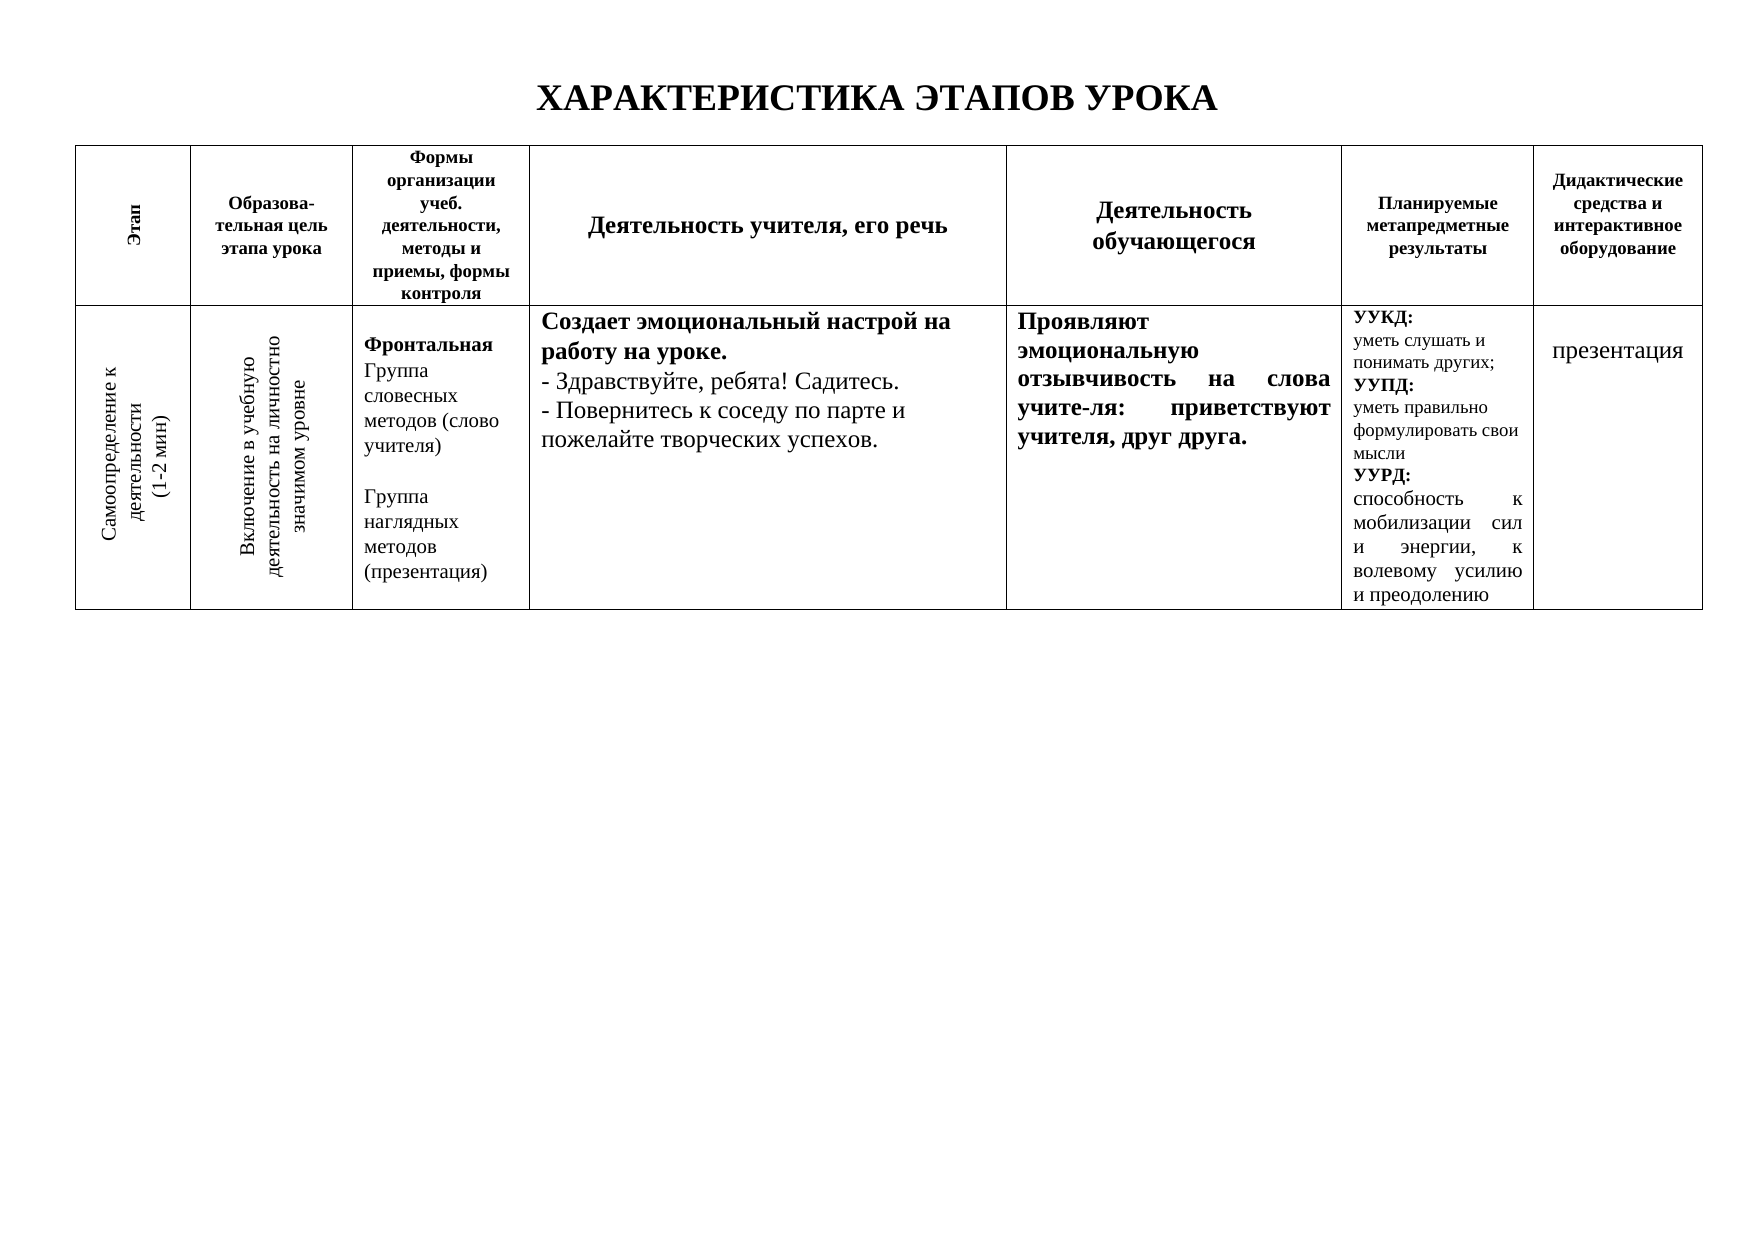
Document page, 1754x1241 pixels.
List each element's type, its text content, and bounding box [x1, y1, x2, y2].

table_header Образова-тельная цель этапа урока [191, 146, 352, 305]
table_cell УУКД: уметь слушать и понимать других; УУПД: уметь правильно формулировать свои мысли УУРД: способность к мобилизации сил и энергии, к волевому усилию и преодолению [1342, 306, 1533, 608]
table_header Дидактические средства и интерактивное оборудование [1534, 146, 1702, 305]
table_cell Фронтальная Группа словесных методов (слово учителя) Группа наглядных методов (презентация) [353, 306, 529, 608]
table_cell Включение в учебную деятельность на личностно значимом уровне [191, 306, 352, 608]
table_cell Проявляют эмоциональную отзывчивость на слова учите-ля: приветствуют учителя, друг друга. [1007, 306, 1341, 608]
table_cell презентация [1534, 306, 1702, 608]
table_header Деятельность обучающегося [1007, 146, 1341, 305]
table_cell Самоопределение к деятельности (1-2 мин) [76, 306, 190, 608]
table_header Этап [76, 146, 190, 305]
table_header Формы организации учеб. деятельности, методы и приемы, формы контроля [353, 146, 529, 305]
text ХАРАКТЕРИСТИКА ЭТАПОВ УРОКА [75, 75, 1679, 118]
table_header Планируемые метапредметные результаты [1342, 146, 1533, 305]
table_cell Создает эмоциональный настрой на работу на уроке. - Здравствуйте, ребята! Садитесь. - Повернитесь к соседу по парте и пожелайте творческих успехов. [530, 306, 1006, 608]
table_header Деятельность учителя, его речь [530, 146, 1006, 305]
